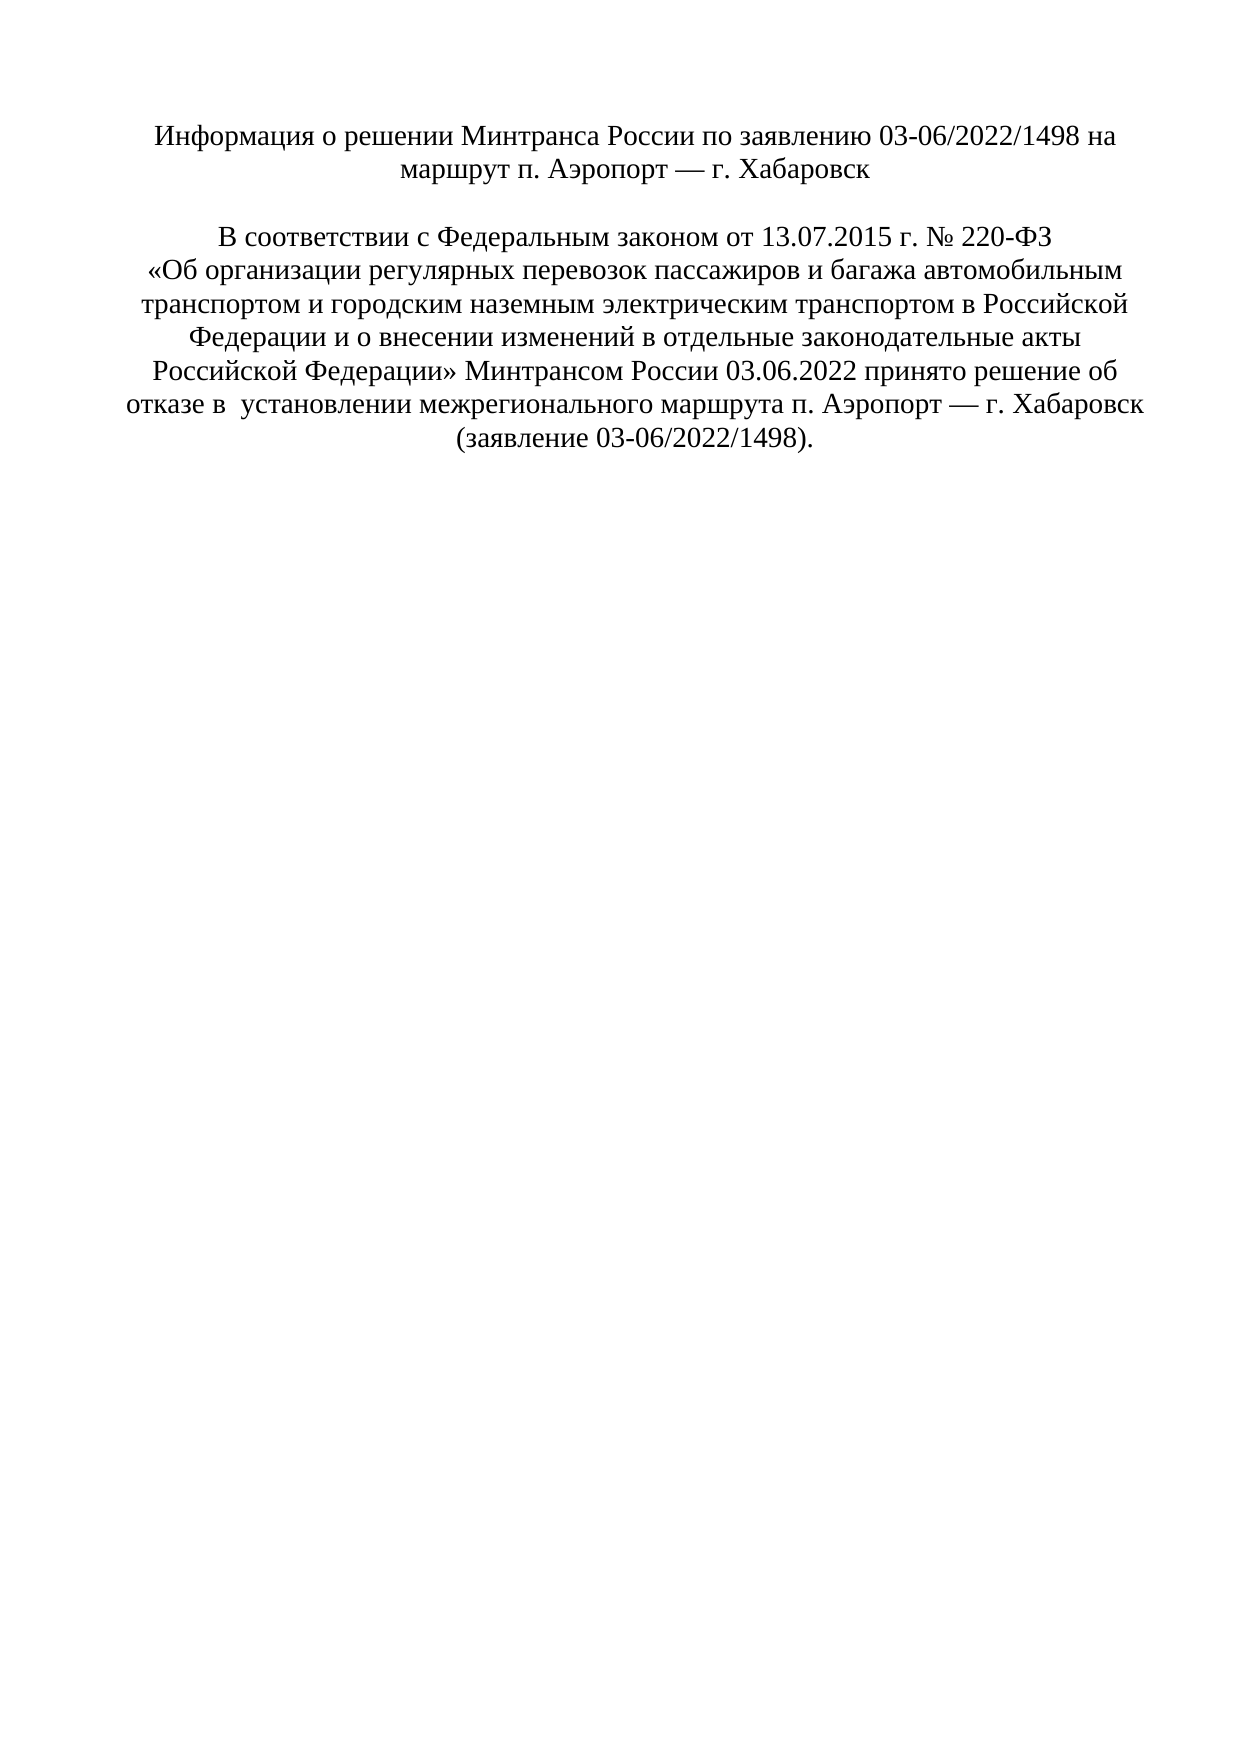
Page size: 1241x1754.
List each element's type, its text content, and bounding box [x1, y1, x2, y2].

text Информация о решении Минтранса России по заявлению 03-06/2022/1498 на маршрут п. Аэропорт — г. Хабаровск [118, 118, 1152, 185]
text В соответствии с Федеральным законом от 13.07.2015 г. № 220-ФЗ «Об организации регулярных перевозок пассажиров и багажа автомобильным транспортом и городским наземным электрическим транспортом в Российской Федерации и о внесении изменений в отдельные законодательные акты Российской Федерации» Минтрансом России 03.06.2022 принято решение об отказе в установлении межрегионального маршрута п. Аэропорт — г. Хабаровск (заявление 03-06/2022/1498). [118, 219, 1152, 453]
